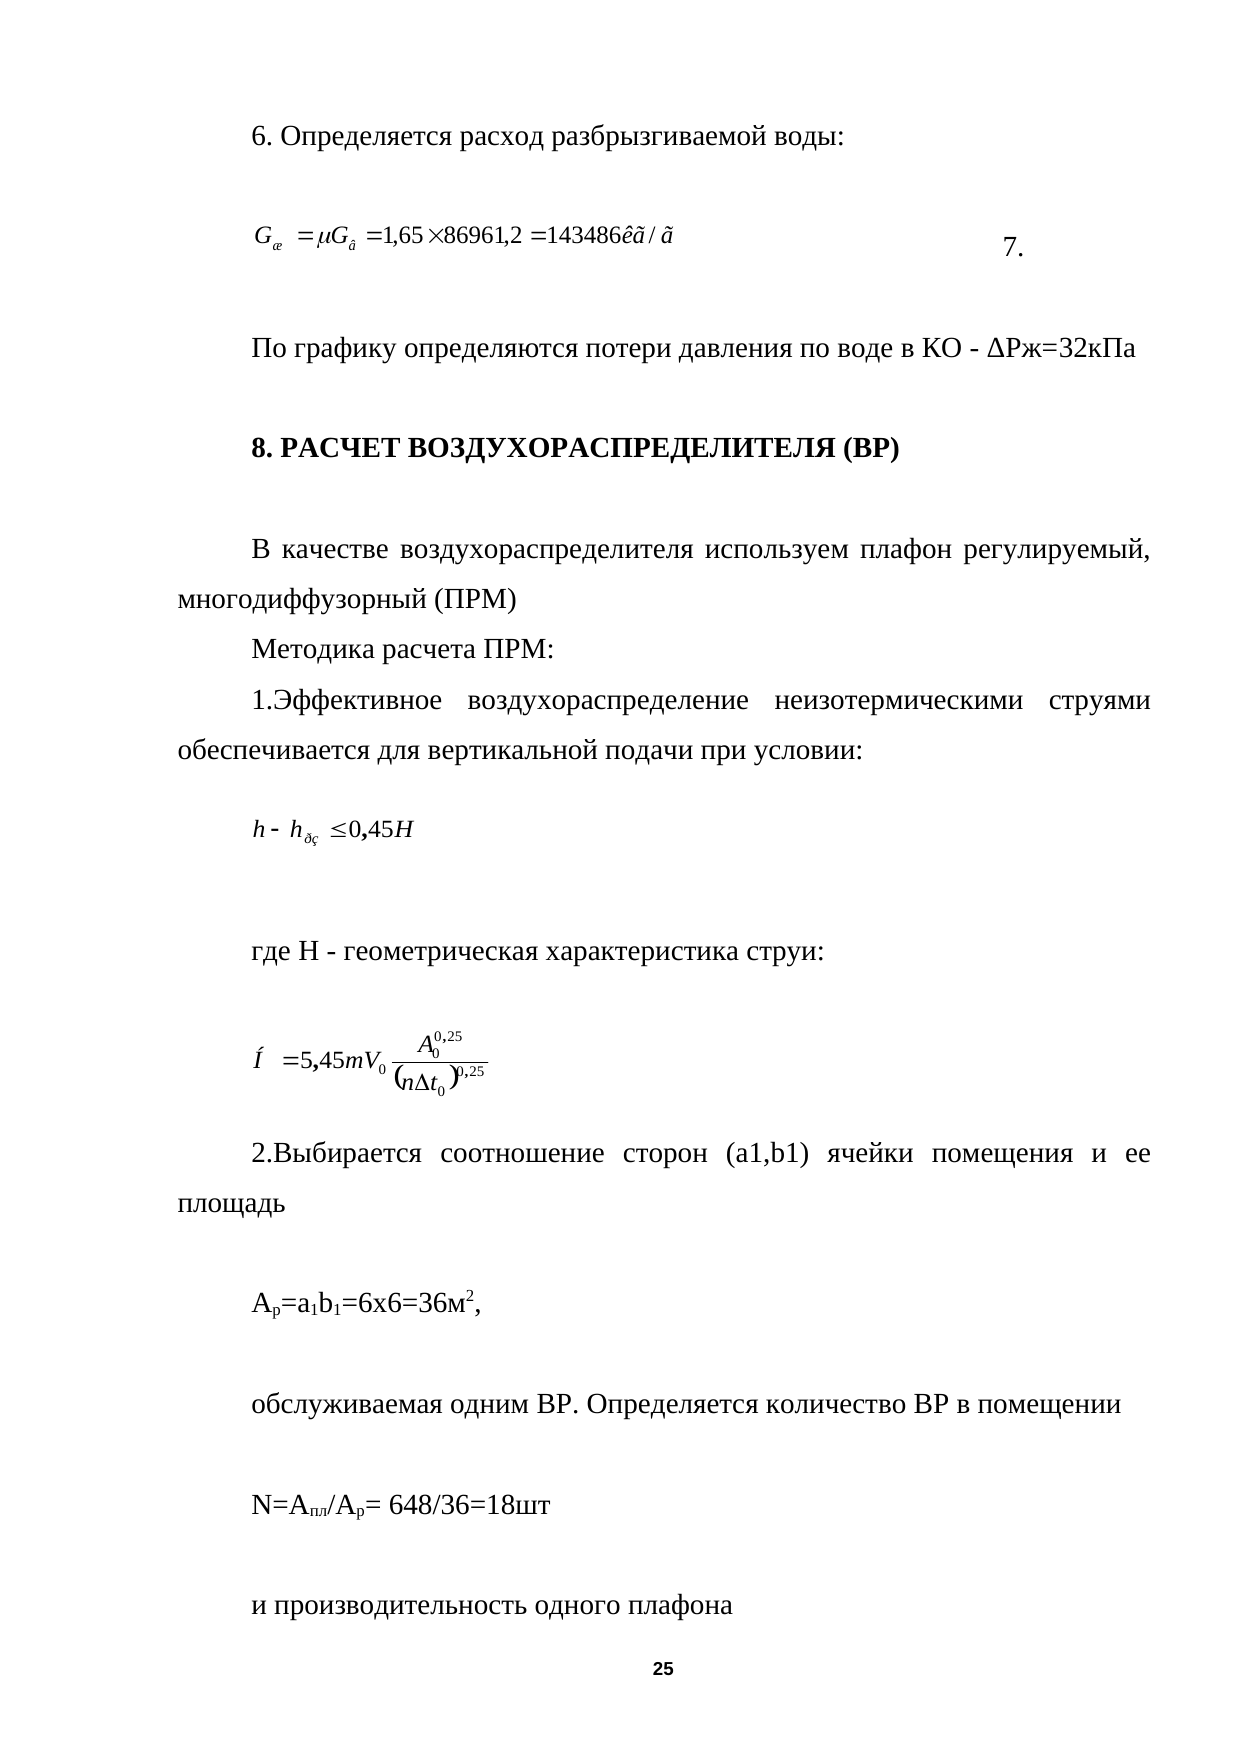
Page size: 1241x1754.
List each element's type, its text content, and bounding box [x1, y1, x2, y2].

text Ар=a1b1=6x6=36м2, [177, 1286, 1152, 1319]
text и производительность одного плафона [177, 1587, 1152, 1621]
text 7. [177, 219, 1152, 263]
text 1.Эффективное воздухораспределение неизотермическими струями обеспечивается для вертикальной подачи при условии: [177, 682, 1152, 766]
text 2.Выбирается соотношение сторон (а1,b1) ячейки помещения и ее площадь [177, 1135, 1152, 1218]
text 6. Определяется расход разбрызгиваемой воды: [177, 118, 1152, 152]
text обслуживаемая одним ВР. Определяется количество ВР в помещении [177, 1386, 1152, 1420]
text В качестве воздухораспределителя используем плафон регулируемый, многодиффузорный (ПРМ) [177, 531, 1152, 615]
text N=Aпл/Aр= 648/36=18шт [177, 1487, 1152, 1520]
text где Н - геометрическая характеристика струи: [177, 933, 1152, 967]
text По графику определяются потери давления по воде в КО - ΔРж=32кПа [177, 330, 1152, 363]
text 8. РАСЧЕТ ВОЗДУХОРАСПРЕДЕЛИТЕЛЯ (ВР) [177, 430, 1152, 464]
text Методика расчета ПРМ: [177, 632, 1152, 665]
